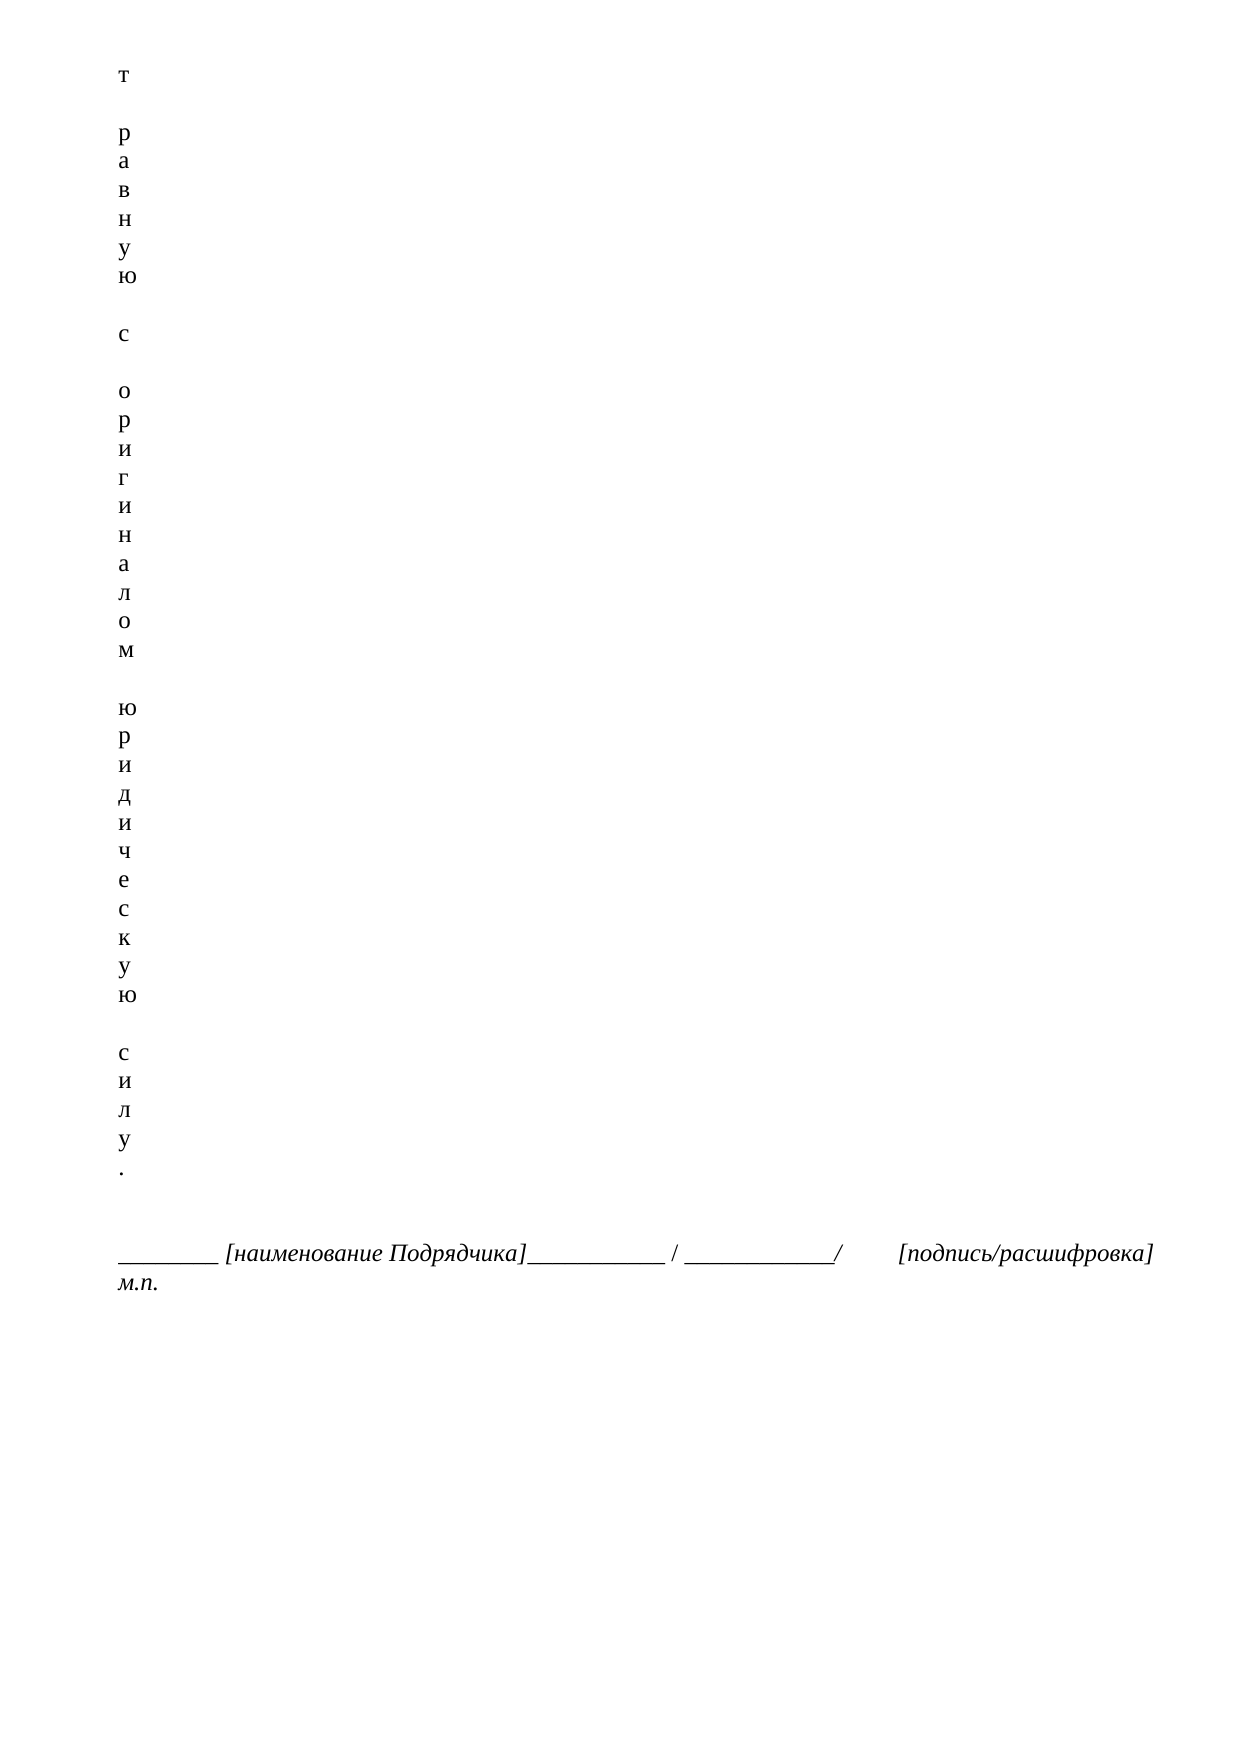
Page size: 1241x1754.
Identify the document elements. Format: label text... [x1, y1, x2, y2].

text ________ [наименование Подрядчика]___________ / ____________/ [подпись/расшифровка] [118, 1238, 1181, 1267]
text м.п. [118, 1267, 1181, 1295]
